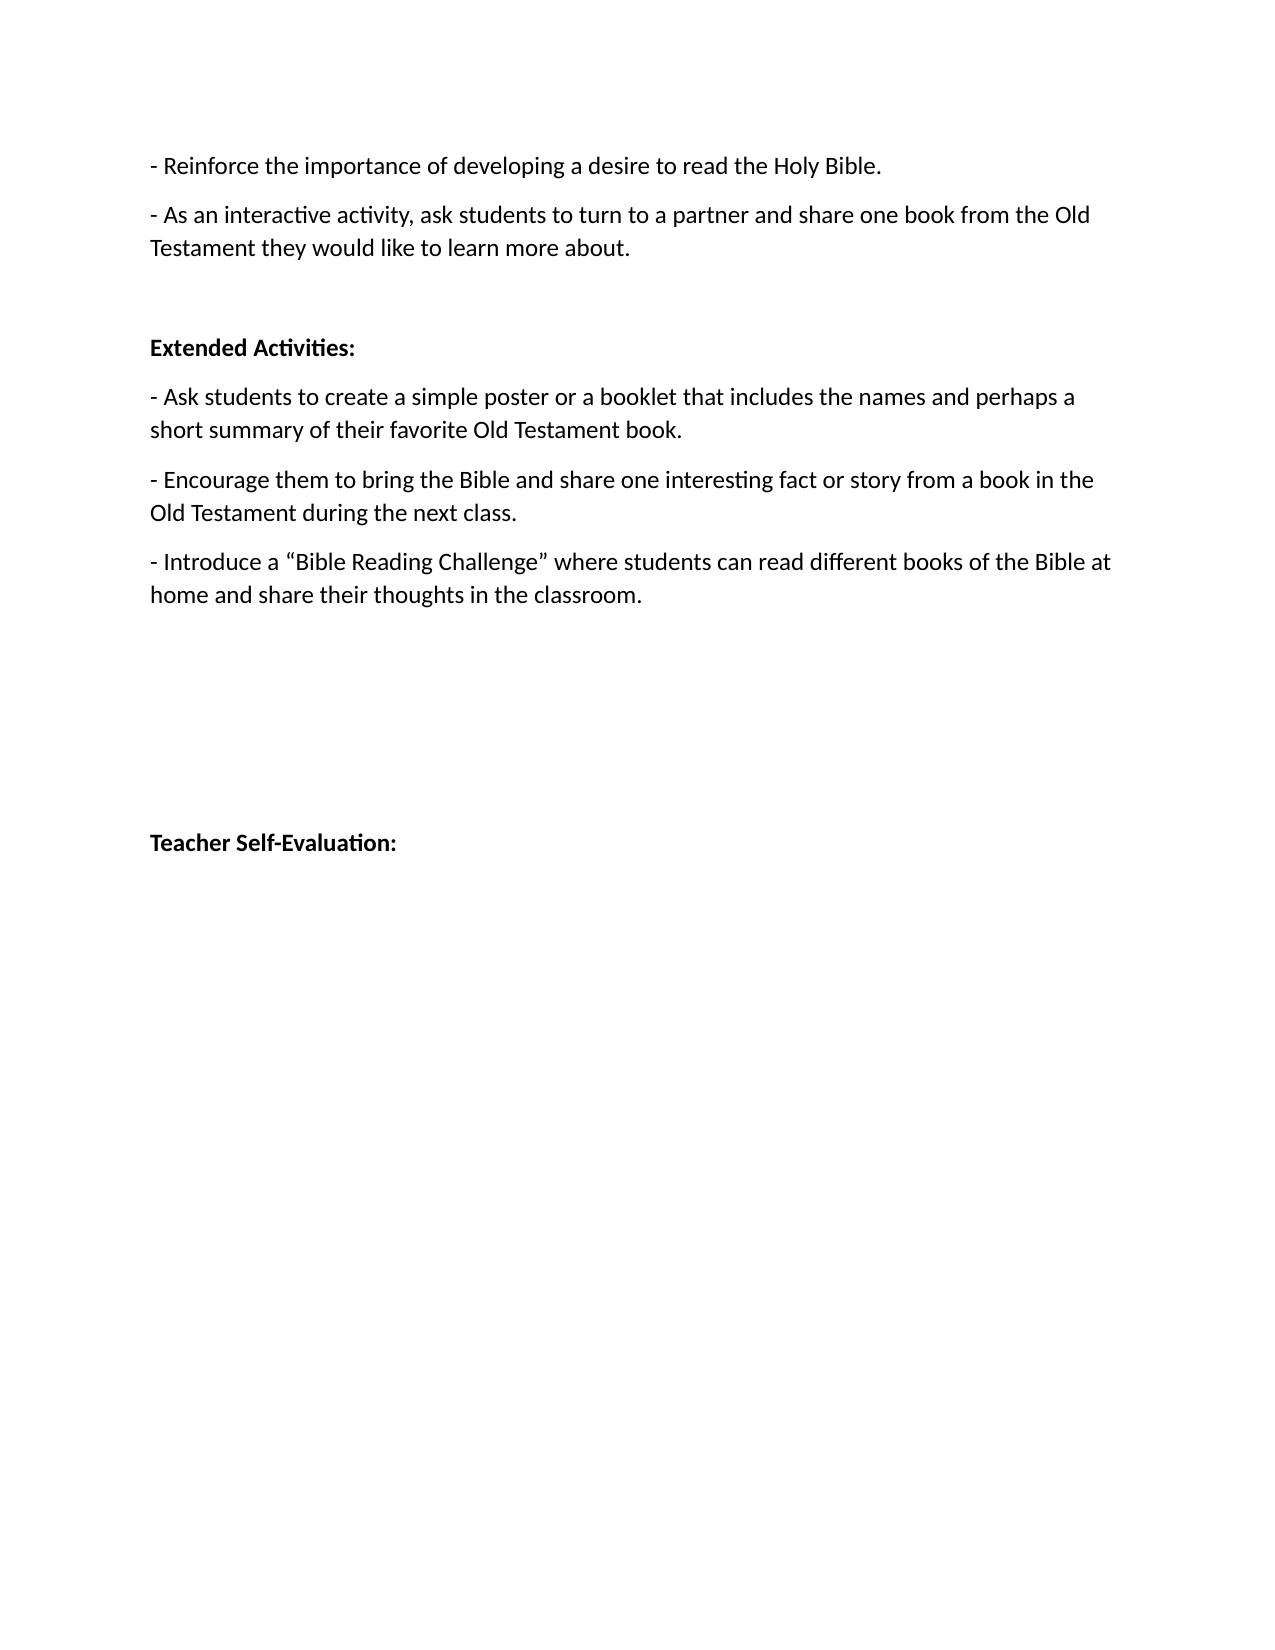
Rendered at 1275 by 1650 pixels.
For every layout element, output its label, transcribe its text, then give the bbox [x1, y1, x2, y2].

text - Ask students to create a simple poster or a booklet that includes the names and perhaps a short summary of their favorite Old Testament book. [150, 381, 1125, 445]
text - Reinforce the importance of developing a desire to read the Holy Bible. [150, 150, 1125, 181]
text Teacher Self-Evaluation: [150, 827, 1125, 858]
text - Encourage them to bring the Bible and share one interesting fact or story from a book in the Old Testament during the next class. [150, 464, 1125, 527]
text Extended Activities: [150, 332, 1125, 362]
text - As an interactive activity, ask students to turn to a partner and share one book from the Old Testament they would like to learn more about. [150, 199, 1125, 263]
text - Introduce a “Bible Reading Challenge” where students can read different books of the Bible at home and share their thoughts in the classroom. [150, 546, 1125, 610]
